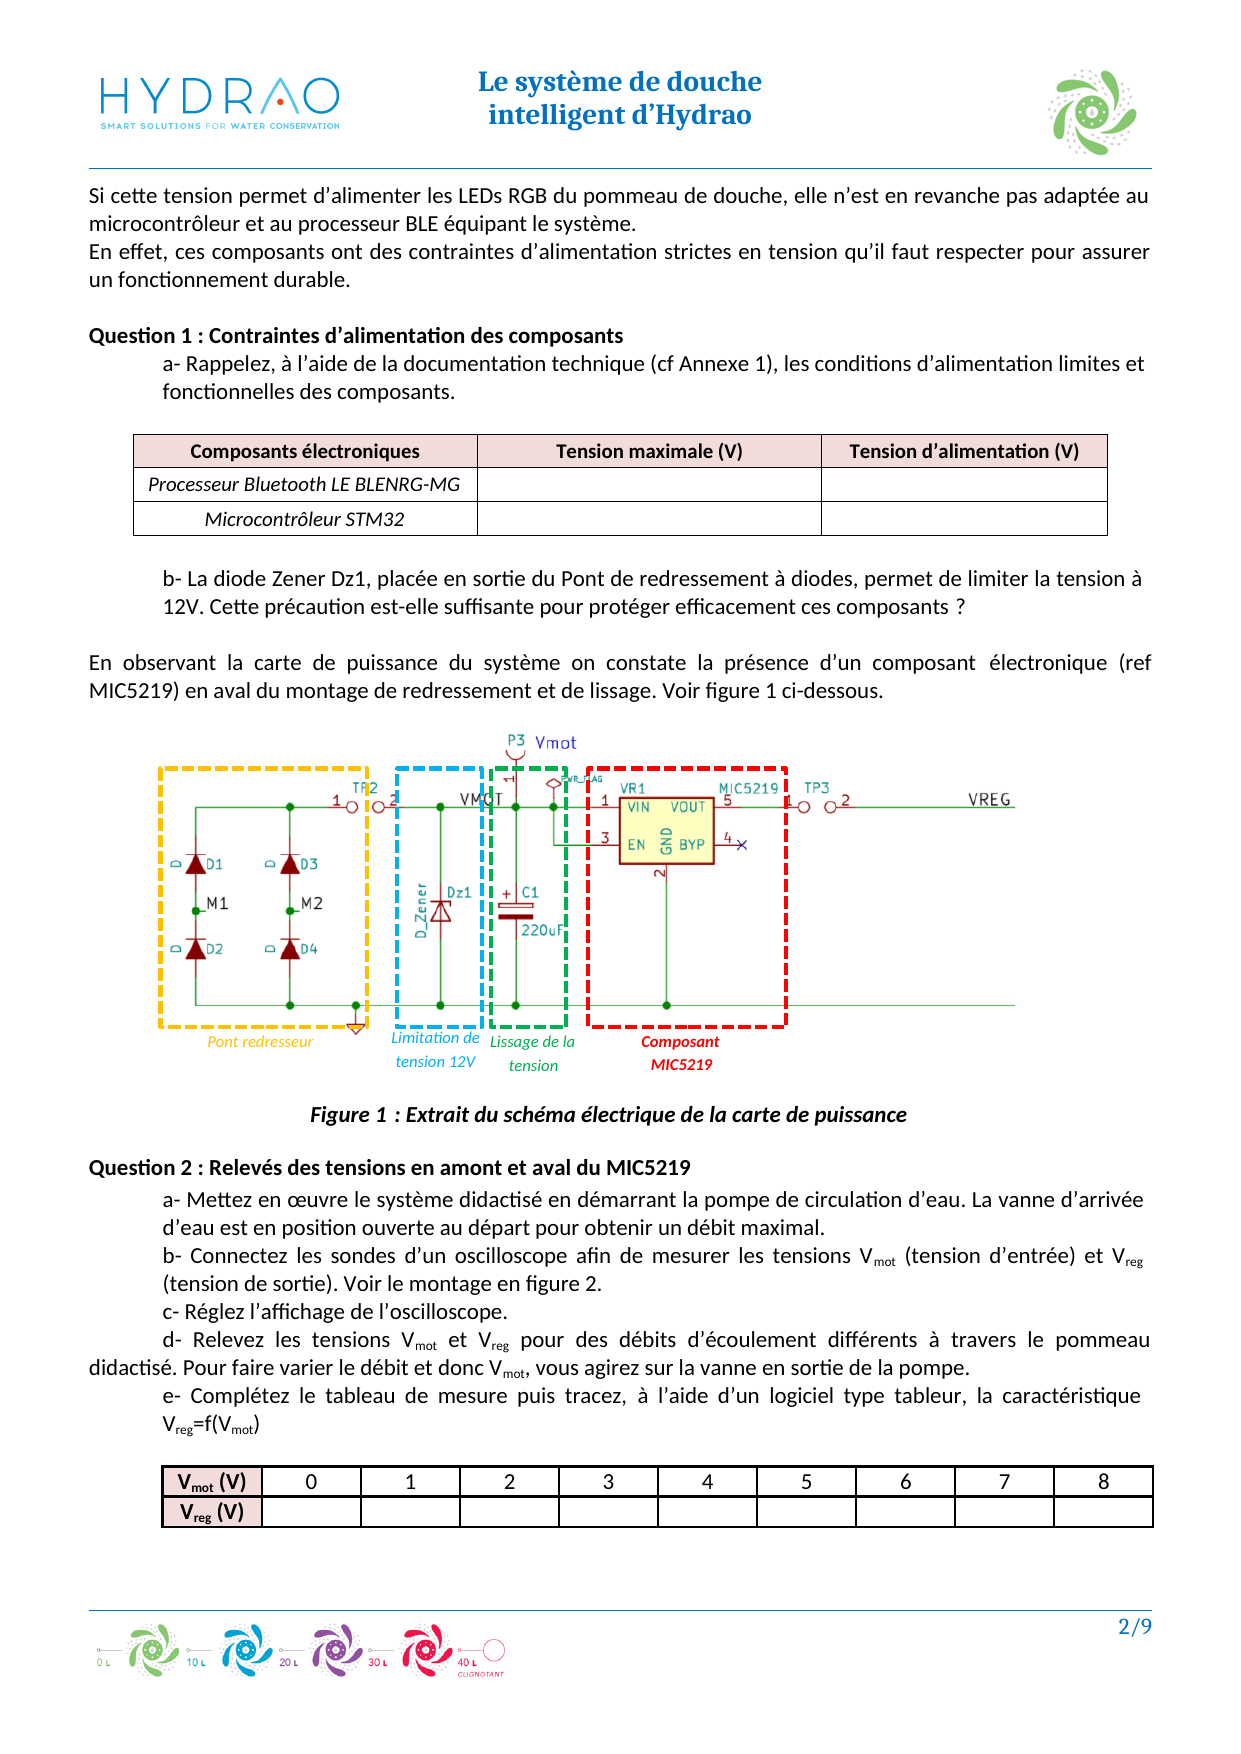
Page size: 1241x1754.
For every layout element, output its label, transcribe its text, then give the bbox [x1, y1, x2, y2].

text b- Connectez les sondes d’un oscilloscope afin de mesurer les tensions Vmot (tension d’entrée) et Vreg (tension de sortie). Voir le montage en figure 2. [89, 1241, 1152, 1297]
picture [1045, 64, 1142, 162]
table_cell [478, 468, 821, 501]
table_header 2 [461, 1468, 558, 1495]
table_header Composants électroniques [134, 435, 477, 467]
table_header 1 [362, 1468, 459, 1495]
table_cell [956, 1498, 1053, 1526]
text a- Mettez en œuvre le système didactisé en démarrant la pompe de circulation d’eau. La vanne d’arrivée d’eau est en position ouverte au départ pour obtenir un débit maximal. [89, 1185, 1152, 1241]
text Question 2 : Relevés des tensions en amont et aval du MIC5219 [89, 1153, 1152, 1181]
table_cell [478, 502, 821, 535]
text d- Relevez les tensions Vmot et Vreg pour des débits d’écoulement différents à travers le pommeau didactisé. Pour faire varier le débit et donc Vmot, vous agirez sur la vanne en sortie de la pompe. [89, 1325, 1152, 1381]
table_cell [1055, 1498, 1152, 1526]
table_cell [758, 1498, 855, 1526]
text b- La diode Zener Dz1, placée en sortie du Pont de redressement à diodes, permet de limiter la tension à 12V. Cette précaution est-elle suffisante pour protéger efficacement ces composants ? [89, 564, 1152, 621]
table_header Tension d’alimentation (V) [822, 435, 1107, 467]
table_header 5 [758, 1468, 855, 1495]
text Question 1 : Contraintes d’alimentation des composants [89, 321, 1152, 349]
text En effet, ces composants ont des contraintes d’alimentation strictes en tension qu’il faut respecter pour assurer un fonctionnement durable. [89, 237, 1152, 293]
table_header 4 [659, 1468, 756, 1495]
table_cell Microcontrôleur STM32 [134, 502, 477, 535]
table_header 7 [956, 1468, 1053, 1495]
table_cell [822, 468, 1107, 501]
table_header Vmot (V) [164, 1468, 261, 1495]
table_cell [362, 1498, 459, 1526]
text e- Complétez le tableau de mesure puis tracez, à l’aide d’un logiciel type tableur, la caractéristique Vreg=f(Vmot) [89, 1381, 1152, 1437]
table_cell [822, 502, 1107, 535]
table_cell Processeur Bluetooth LE BLENRG-MG [134, 468, 477, 501]
text a- Rappelez, à l’aide de la documentation technique (cf Annexe 1), les conditions d’alimentation limites et fonctionnelles des composants. [89, 349, 1152, 405]
table_cell [659, 1498, 756, 1526]
table_cell [461, 1498, 558, 1526]
picture [88, 1618, 520, 1686]
table_header 0 [263, 1468, 360, 1495]
picture [148, 719, 1016, 1051]
text c- Réglez l’affichage de l’oscilloscope. [89, 1297, 1152, 1325]
table_header 6 [857, 1468, 954, 1495]
text Si cette tension permet d’alimenter les LEDs RGB du pommeau de douche, elle n’est en revanche pas adaptée au microcontrôleur et au processeur BLE équipant le système. [89, 181, 1152, 237]
text En observant la carte de puissance du système on constate la présence d’un composant électronique (ref MIC5219) en aval du montage de redressement et de lissage. Voir figure 1 ci-dessous. [89, 648, 1152, 704]
picture [88, 64, 352, 142]
table_header Tension maximale (V) [478, 435, 821, 467]
table_cell Vreg (V) [164, 1498, 261, 1526]
table_cell [857, 1498, 954, 1526]
table_header 8 [1055, 1468, 1152, 1495]
table_header 3 [560, 1468, 657, 1495]
table_cell [560, 1498, 657, 1526]
table_cell [263, 1498, 360, 1526]
